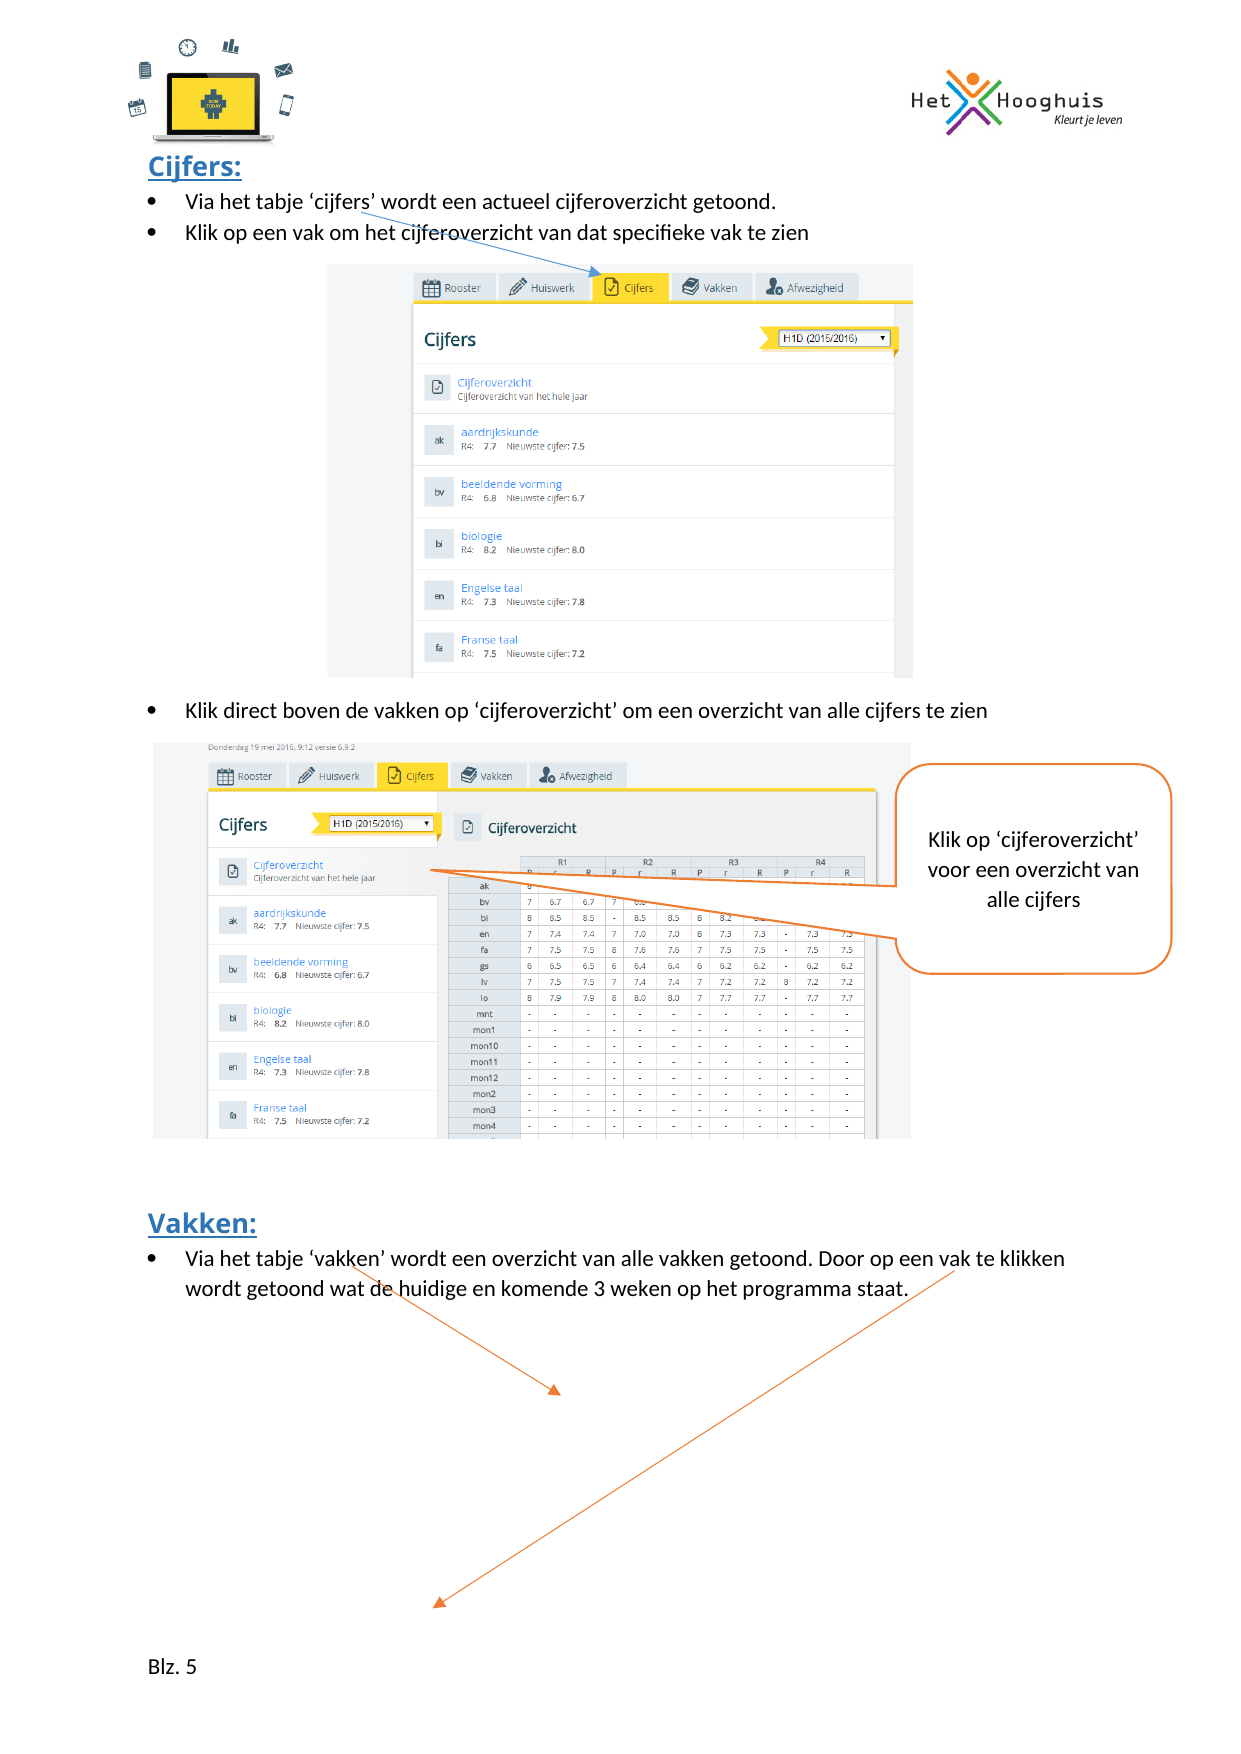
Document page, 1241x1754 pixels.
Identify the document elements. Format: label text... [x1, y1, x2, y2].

picture [152, 743, 911, 1139]
picture [907, 53, 1124, 147]
list Klik op een vak om het cijferoverzicht van dat specifieke vak te zien [148, 218, 485, 246]
list Via het tabje ‘vakken’ wordt een overzicht van alle vakken getoond. Door op een vak te klikken wordt getoond wat de huidige en komende 3 weken op het programma staat. [148, 1244, 1093, 1302]
picture [327, 264, 914, 678]
list Via het tabje ‘cijfers’ wordt een actueel cijferoverzicht getoond. [148, 187, 1093, 215]
subtitle Cijfers: [148, 148, 1093, 184]
list Klik op een vak om het cijferoverzicht van dat specifieke vak te zien [390, 218, 1093, 246]
list Klik direct boven de vakken op ‘cijferoverzicht’ om een overzicht van alle cijfers te zien [148, 697, 1093, 724]
picture [48, 0, 380, 166]
subtitle Vakken: [148, 1204, 1093, 1241]
